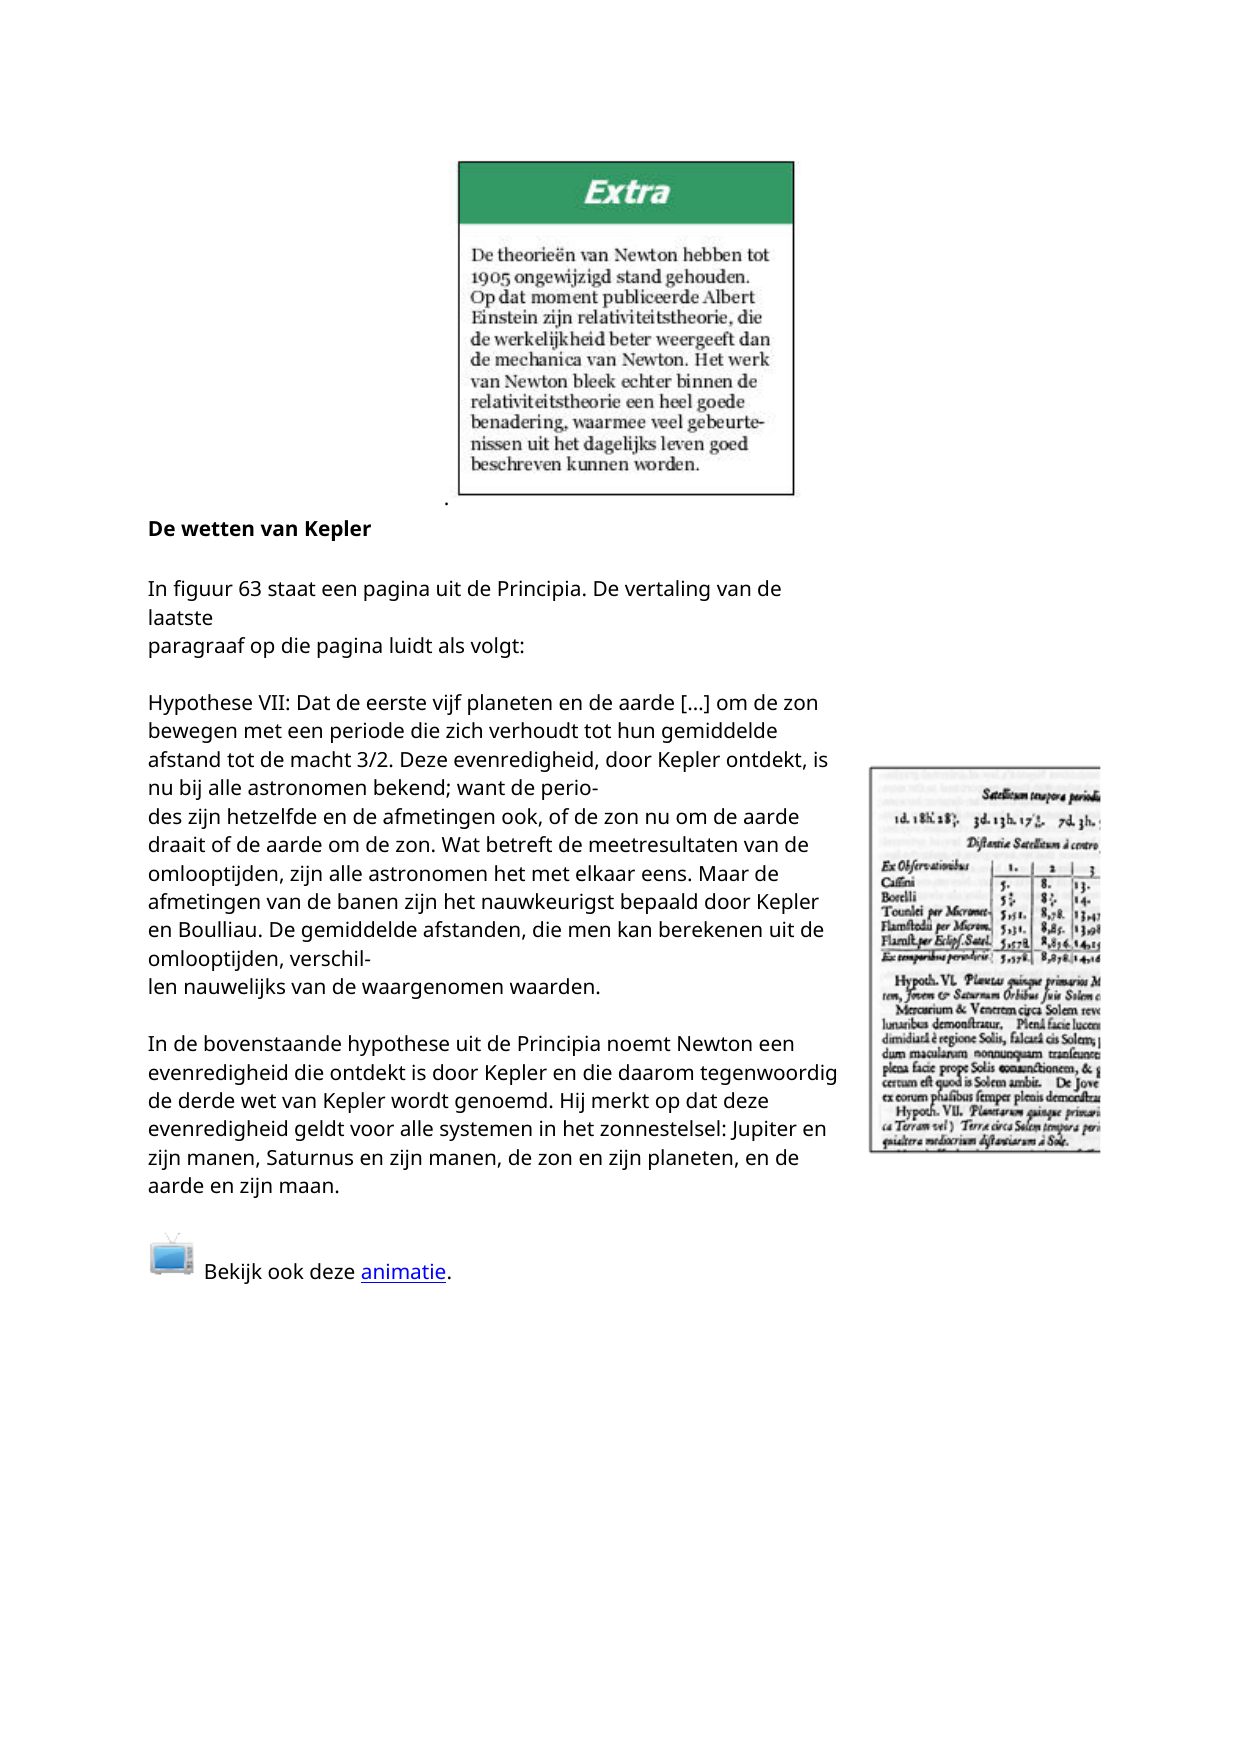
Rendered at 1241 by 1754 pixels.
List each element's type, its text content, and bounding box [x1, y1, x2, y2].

picture [449, 149, 804, 505]
picture [147, 1229, 199, 1280]
table_cell . [146, 148, 1100, 513]
table_cell In figuur 63 staat een pagina uit de Principia. De vertaling van de laatste paragraaf op die pagina luidt als volgt: Hypothese VII: Dat de eerste vijf planeten en de aarde […] om de zon bewegen met een periode die zich verhoudt tot hun gemiddelde afstand tot de macht 3/2. Deze evenredigheid, door Kepler ontdekt, is nu bij alle astronomen bekend; want de perio- des zijn hetzelfde en de afmetingen ook, of de zon nu om de aarde draait of de aarde om de zon. Wat betreft de meetresultaten van de omlooptijden, zijn alle astronomen het met elkaar eens. Maar de afmetingen van de banen zijn het nauwkeurigst bepaald door Kepler en Boulliau. De gemiddelde afstanden, die men kan berekenen uit de omlooptijden, verschil- len nauwelijks van de waargenomen waarden. In de bovenstaande hypothese uit de Principia noemt Newton een evenredigheid die ontdekt is door Kepler en die daarom tegenwoordig de derde wet van Kepler wordt genoemd. Hij merkt op dat deze evenredigheid geldt voor alle systemen in het zonnestelsel: Jupiter en zijn manen, Saturnus en zijn manen, de zon en zijn planeten, en de aarde en zijn maan. Bekijk ook deze animatie. [146, 544, 851, 1373]
table_cell [851, 544, 1100, 1373]
table_cell De wetten van Kepler [146, 513, 1100, 544]
picture [852, 753, 1101, 1165]
